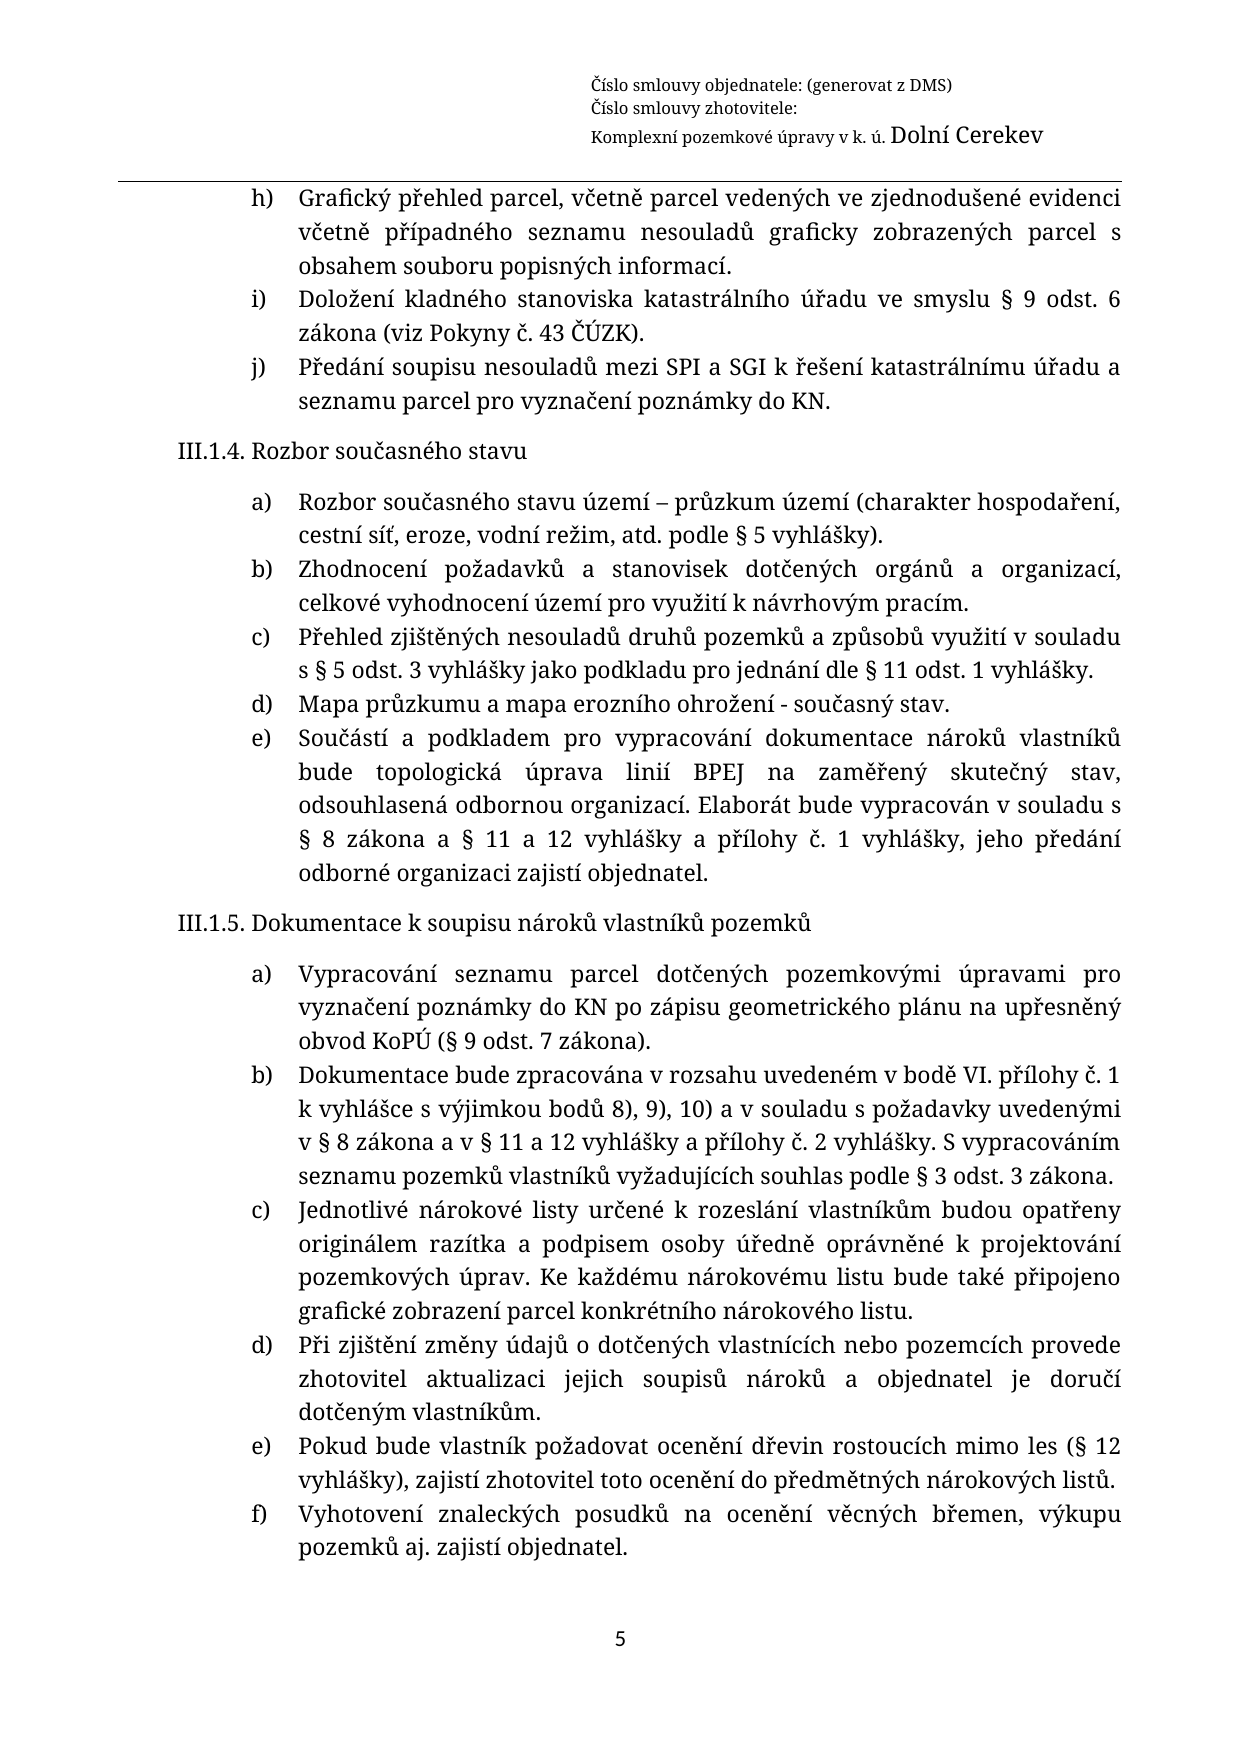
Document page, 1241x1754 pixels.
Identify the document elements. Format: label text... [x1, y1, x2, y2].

text Jednotlivé nárokové listy určené k rozeslání vlastníkům budou opatřeny originálem razítka a podpisem osoby úředně oprávněné k projektování pozemkových úprav. Ke každému nárokovému listu bude také připojeno grafické zobrazení parcel konkrétního nárokového listu. [251, 1194, 1122, 1326]
text Předání soupisu nesouladů mezi SPI a SGI k řešení katastrálnímu úřadu a seznamu parcel pro vyznačení poznámky do KN. [251, 351, 1122, 416]
text Rozbor současného stavu [177, 435, 1122, 466]
text Doložení kladného stanoviska katastrálního úřadu ve smyslu § 9 odst. 6 zákona (viz Pokyny č. 43 ČÚZK). [251, 283, 1122, 348]
text Přehled zjištěných nesouladů druhů pozemků a způsobů využití v souladu s § 5 odst. 3 vyhlášky jako podkladu pro jednání dle § 11 odst. 1 vyhlášky. [251, 621, 1122, 686]
text Při zjištění změny údajů o dotčených vlastnících nebo pozemcích provede zhotovitel aktualizaci jejich soupisů nároků a objednatel je doručí dotčeným vlastníkům. [251, 1329, 1122, 1428]
text Dokumentace k soupisu nároků vlastníků pozemků [177, 907, 1122, 938]
text Rozbor současného stavu území – průzkum území (charakter hospodaření, cestní síť, eroze, vodní režim, atd. podle § 5 vyhlášky). [251, 486, 1122, 551]
text Vypracování seznamu parcel dotčených pozemkovými úpravami pro vyznačení poznámky do KN po zápisu geometrického plánu na upřesněný obvod KoPÚ (§ 9 odst. 7 zákona). [251, 958, 1122, 1056]
text Součástí a podkladem pro vypracování dokumentace nároků vlastníků bude topologická úprava linií BPEJ na zaměřený skutečný stav, odsouhlasená odbornou organizací. Elaborát bude vypracován v souladu s § 8 zákona a § 11 a 12 vyhlášky a přílohy č. 1 vyhlášky, jeho předání odborné organizaci zajistí objednatel. [251, 722, 1122, 888]
text Mapa průzkumu a mapa erozního ohrožení - současný stav. [251, 688, 1122, 719]
text Dokumentace bude zpracována v rozsahu uvedeném v bodě VI. přílohy č. 1 k vyhlášce s výjimkou bodů 8), 9), 10) a v souladu s požadavky uvedenými v § 8 zákona a v § 11 a 12 vyhlášky a přílohy č. 2 vyhlášky. S vypracováním seznamu pozemků vlastníků vyžadujících souhlas podle § 3 odst. 3 zákona. [251, 1059, 1122, 1191]
text Grafický přehled parcel, včetně parcel vedených ve zjednodušené evidenci včetně případného seznamu nesouladů graficky zobrazených parcel s obsahem souboru popisných informací. [251, 182, 1122, 281]
text Pokud bude vlastník požadovat ocenění dřevin rostoucích mimo les (§ 12 vyhlášky), zajistí zhotovitel toto ocenění do předmětných nárokových listů. [251, 1430, 1122, 1495]
text Vyhotovení znaleckých posudků na ocenění věcných břemen, výkupu pozemků aj. zajistí objednatel. [251, 1498, 1122, 1563]
text Zhodnocení požadavků a stanovisek dotčených orgánů a organizací, celkové vyhodnocení území pro využití k návrhovým pracím. [251, 553, 1122, 618]
